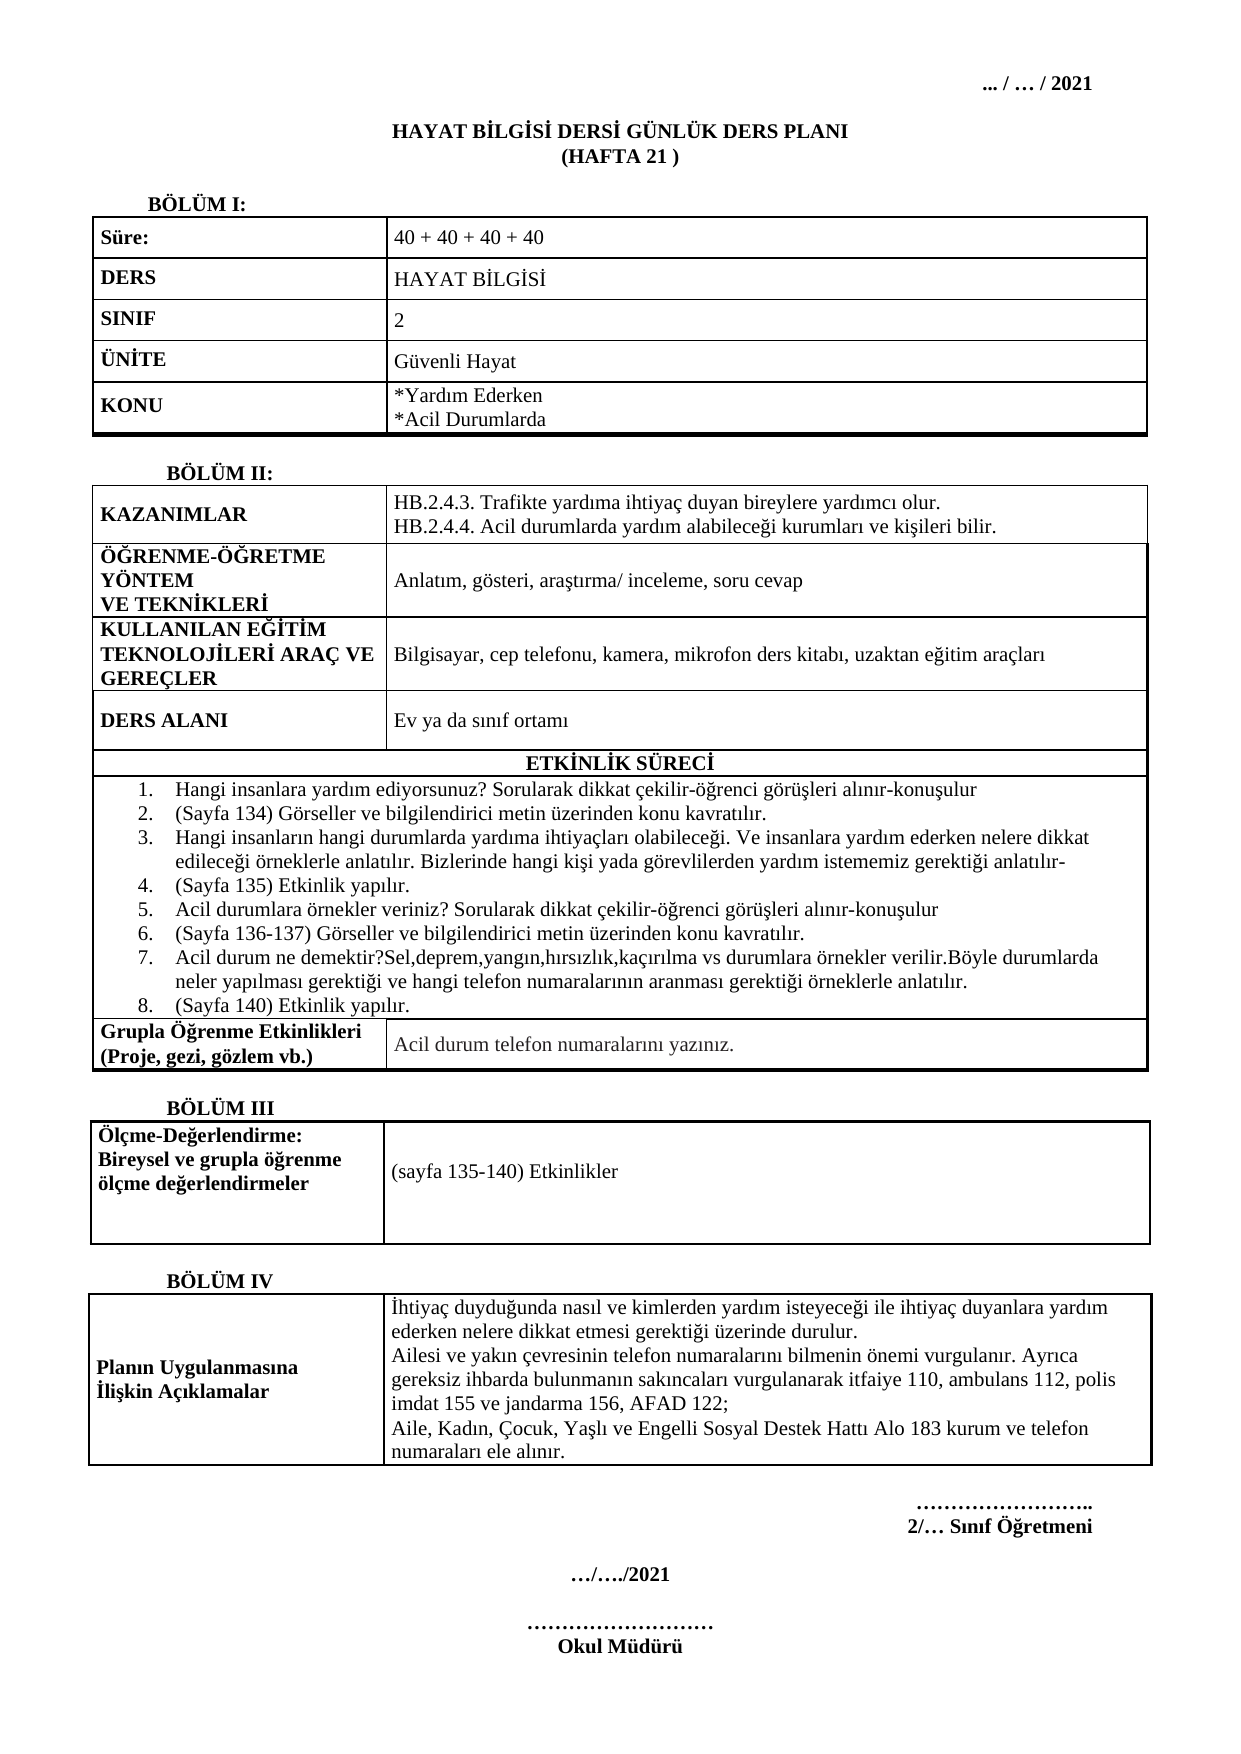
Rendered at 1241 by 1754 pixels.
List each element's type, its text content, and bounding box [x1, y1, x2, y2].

text ……………………… [148, 1610, 1092, 1634]
table_cell Bilgisayar, cep telefonu, kamera, mikrofon ders kitabı, uzaktan eğitim araçları [387, 618, 1146, 689]
text …………………….. [148, 1490, 1092, 1514]
table_header Süre: [94, 218, 386, 257]
table_header İhtiyaç duyduğunda nasıl ve kimlerden yardım isteyeceği ile ihtiyaç duyanlara yardım ederken nelere dikkat etmesi gerektiği üzerinde durulur. Ailesi ve yakın çevresinin telefon numaralarını bilmenin önemi vurgulanır. Ayrıca gereksiz ihbarda bulunmanın sakıncaları vurgulanarak itfaiye 110, ambulans 112, polis imdat 155 ve jandarma 156, AFAD 122; Aile, Kadın, Çocuk, Yaşlı ve Engelli Sosyal Destek Hattı Alo 183 kurum ve telefon numaraları ele alınır. [385, 1295, 1150, 1463]
table_cell KULLANILAN EĞİTİM TEKNOLOJİLERİ ARAÇ VE GEREÇLER [93, 618, 386, 689]
table_header KAZANIMLAR [93, 486, 386, 543]
text (HAFTA 21 ) [148, 143, 1092, 168]
table_cell *Yardım Ederken *Acil Durumlarda [388, 383, 1146, 432]
table_cell ÜNİTE [94, 341, 386, 381]
table_cell Hangi insanlara yardım ediyorsunuz? Sorularak dikkat çekilir-öğrenci görüşleri alınır-konuşulur (Sayfa 134) Görseller ve bilgilendirici metin üzerinden konu kavratılır. Hangi insanların hangi durumlarda yardıma ihtiyaçları olabileceği. Ve insanlara yardım ederken nelere dikkat edileceği örneklerle anlatılır. Bizlerinde hangi kişi yada görevlilerden yardım istememiz gerektiği anlatılır- (Sayfa 135) Etkinlik yapılır. Acil durumlara örnekler veriniz? Sorularak dikkat çekilir-öğrenci görüşleri alınır-konuşulur (Sayfa 136-137) Görseller ve bilgilendirici metin üzerinden konu kavratılır. Acil durum ne demektir?Sel,deprem,yangın,hırsızlık,kaçırılma vs durumlara örnekler verilir.Böyle durumlarda neler yapılması gerektiği ve hangi telefon numaralarının aranması gerektiği örneklerle anlatılır. (Sayfa 140) Etkinlik yapılır. [94, 777, 1146, 1017]
table_cell SINIF [94, 300, 386, 340]
table_cell Acil durum telefon numaralarını yazınız. [387, 1020, 1146, 1068]
table_cell Grupla Öğrenme Etkinlikleri (Proje, gezi, gözlem vb.) [94, 1019, 386, 1068]
subtitle BÖLÜM III [148, 1096, 1092, 1120]
table_header (sayfa 135-140) Etkinlikler [385, 1123, 1149, 1243]
table_cell HAYAT BİLGİSİ [388, 259, 1146, 298]
table_header 40 + 40 + 40 + 40 [388, 218, 1146, 257]
text HAYAT BİLGİSİ DERSİ GÜNLÜK DERS PLANI [148, 119, 1092, 143]
text Okul Müdürü [148, 1634, 1092, 1658]
text 2/… Sınıf Öğretmeni [148, 1514, 1092, 1538]
table_header Planın Uygulanmasına İlişkin Açıklamalar [90, 1295, 383, 1463]
text BÖLÜM I: [148, 192, 1092, 216]
table_cell KONU [94, 383, 386, 432]
table_cell DERS ALANI [94, 691, 386, 749]
text ... / … / 2021 [148, 71, 1092, 95]
table_cell DERS [94, 259, 386, 298]
table_cell Güvenli Hayat [388, 341, 1146, 381]
table_cell 2 [388, 300, 1146, 340]
table_cell ETKİNLİK SÜRECİ [94, 751, 1146, 775]
text BÖLÜM II: [148, 461, 1092, 484]
table_header HB.2.4.3. Trafikte yardıma ihtiyaç duyan bireylere yardımcı olur. HB.2.4.4. Acil durumlarda yardım alabileceği kurumları ve kişileri bilir. [387, 486, 1147, 543]
text …/…./2021 [148, 1562, 1092, 1586]
table_header Ölçme-Değerlendirme: Bireysel ve grupla öğrenme ölçme değerlendirmeler [92, 1123, 383, 1243]
table_cell ÖĞRENME-ÖĞRETME YÖNTEM VE TEKNİKLERİ [93, 544, 386, 616]
table_cell Ev ya da sınıf ortamı [387, 691, 1146, 749]
table_cell Anlatım, gösteri, araştırma/ inceleme, soru cevap [387, 544, 1146, 616]
subtitle BÖLÜM IV [148, 1269, 1092, 1293]
